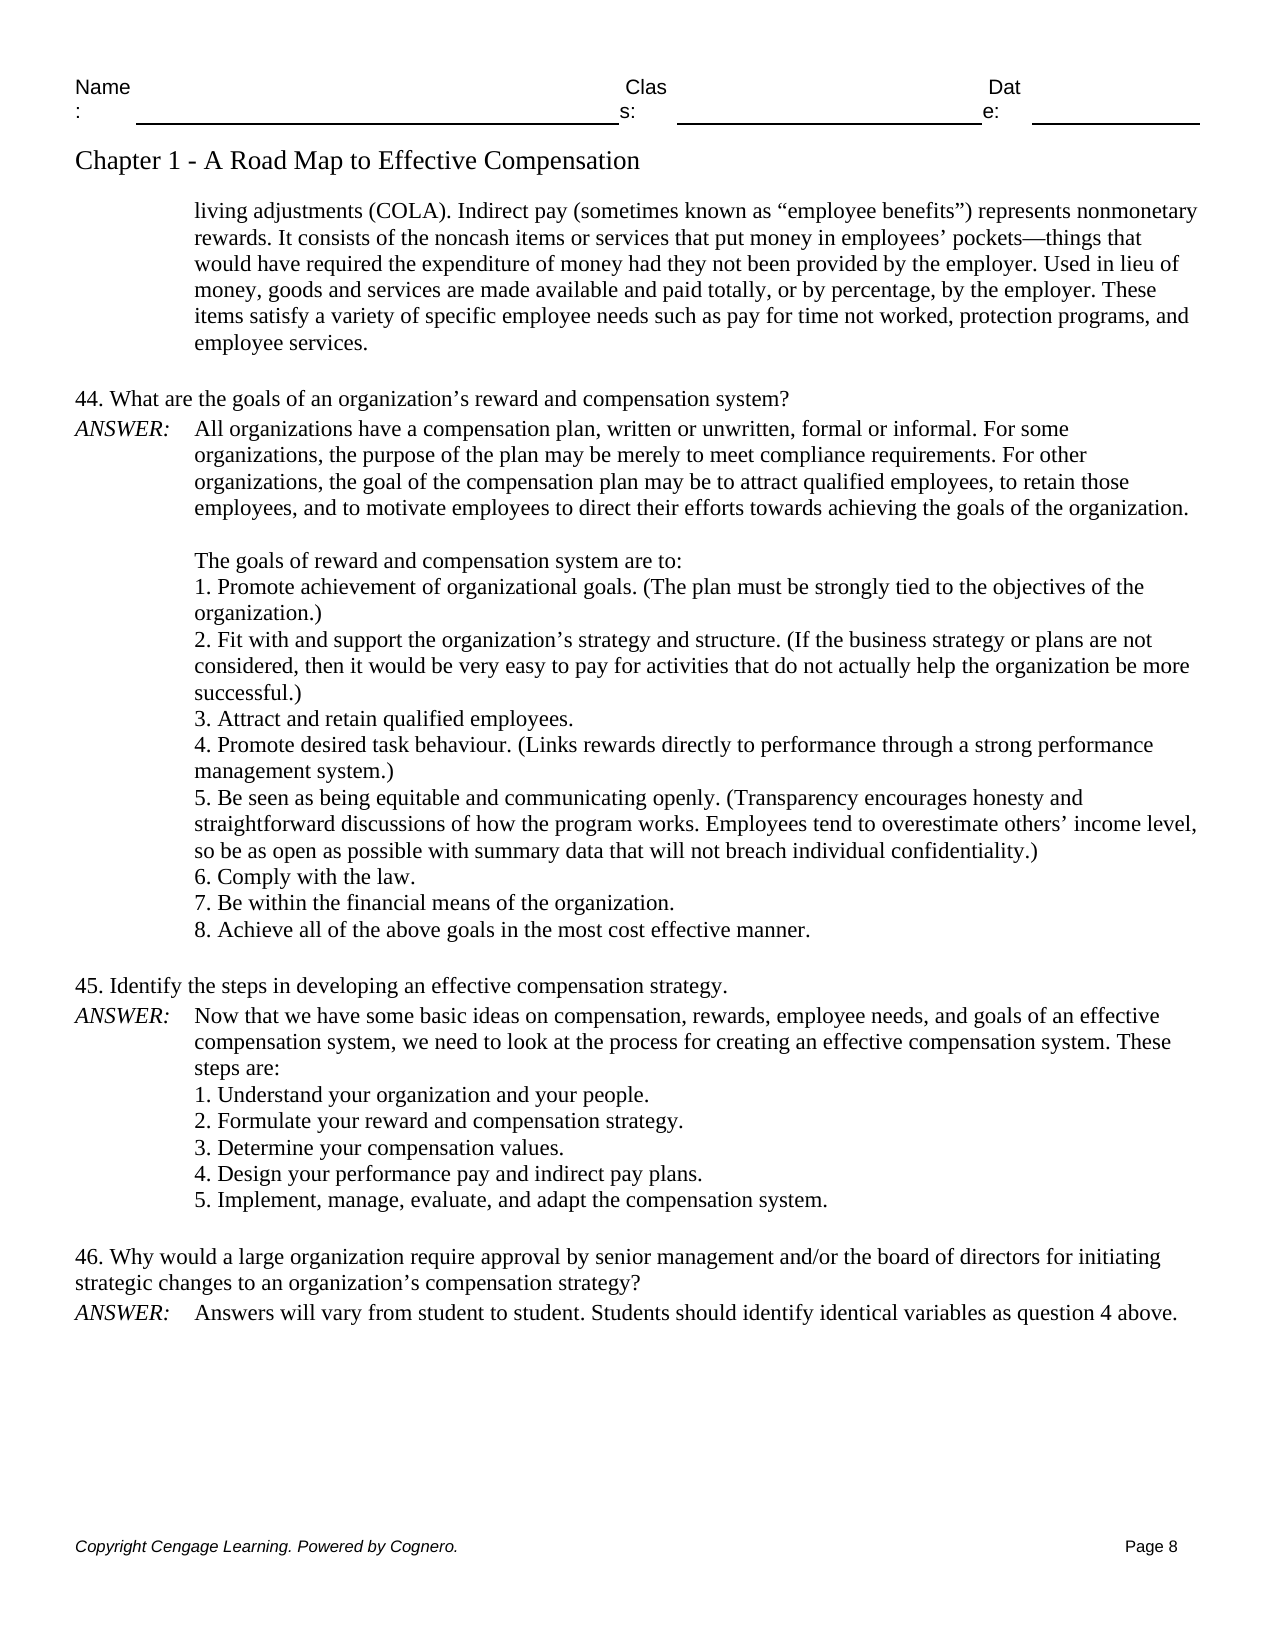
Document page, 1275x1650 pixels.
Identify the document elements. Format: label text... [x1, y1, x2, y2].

table_header 46. Why would a large organization require approval by senior management and/or the board of directors for initiating strategic changes to an organization’s compensation strategy? [75, 1243, 1200, 1328]
table_header 45. Identify the steps in developing an effective compensation strategy. [75, 972, 1200, 1216]
table_header 44. What are the goals of an organization’s reward and compensation system? [75, 386, 1200, 945]
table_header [75, 194, 1200, 358]
